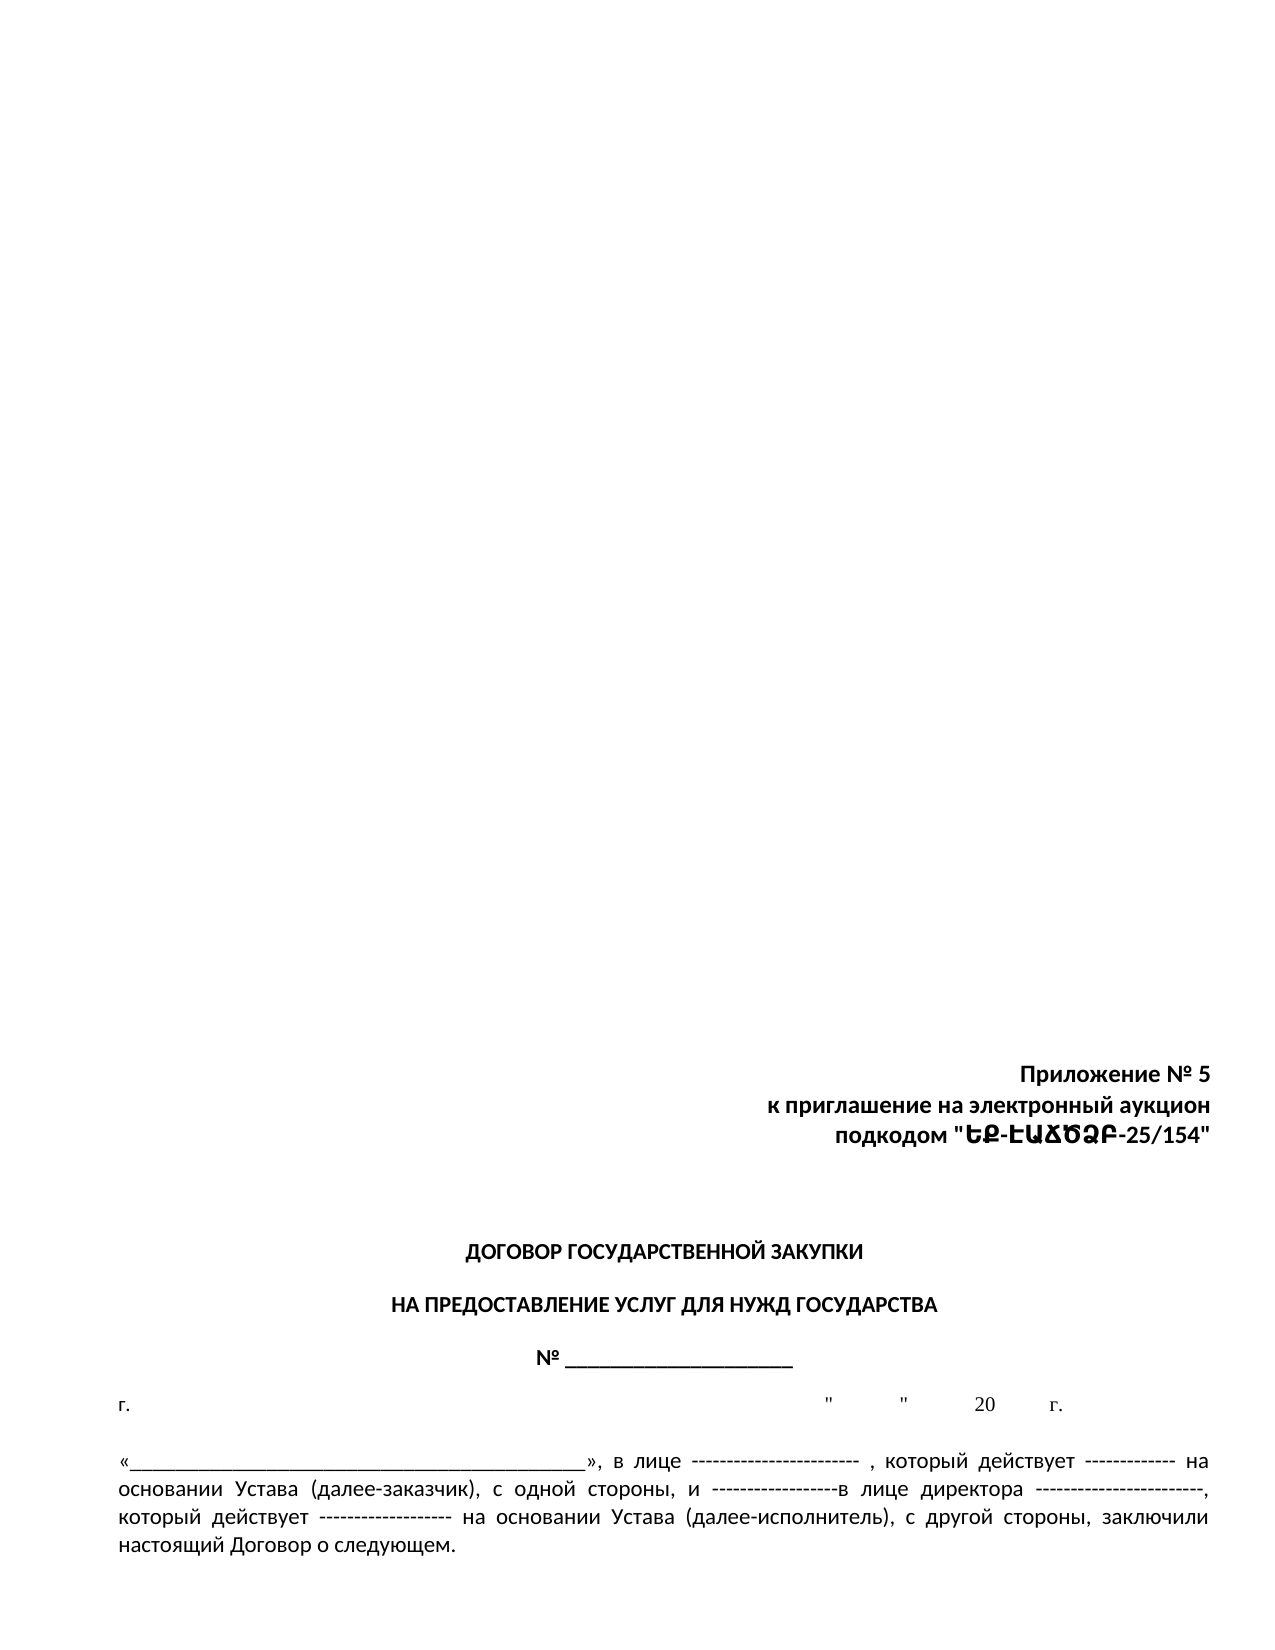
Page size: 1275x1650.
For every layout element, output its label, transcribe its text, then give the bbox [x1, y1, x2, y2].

text ДОГОВОР ГОСУДАРСТВЕННОЙ ЗАКУПКИ [118, 1237, 1211, 1265]
text к приглашение на электронный аукцион [148, 1089, 1211, 1120]
text подкодом "ԵՔ-ԷԱՃԾՁԲ-25/154" [148, 1120, 1211, 1150]
text № ____________________ [118, 1343, 1211, 1371]
text НА ПРЕДОСТАВЛЕНИЕ УСЛУГ ДЛЯ НУЖД ГОСУДАРСТВА [118, 1290, 1211, 1318]
text Приложение № 5 [118, 1059, 1211, 1089]
table_header г. [107, 1392, 591, 1446]
table_header " " 20 г. [591, 1392, 1074, 1446]
text «________________________________________», в лице ------------------------ , который действует ------------- на основании Устава (далее-заказчик), с одной стороны, и ------------------в лице директора ------------------------, который действует ------------------- на основании Устава (далее-исполнитель), с другой стороны, заключили настоящий Договор о следующем. [118, 1446, 1211, 1558]
